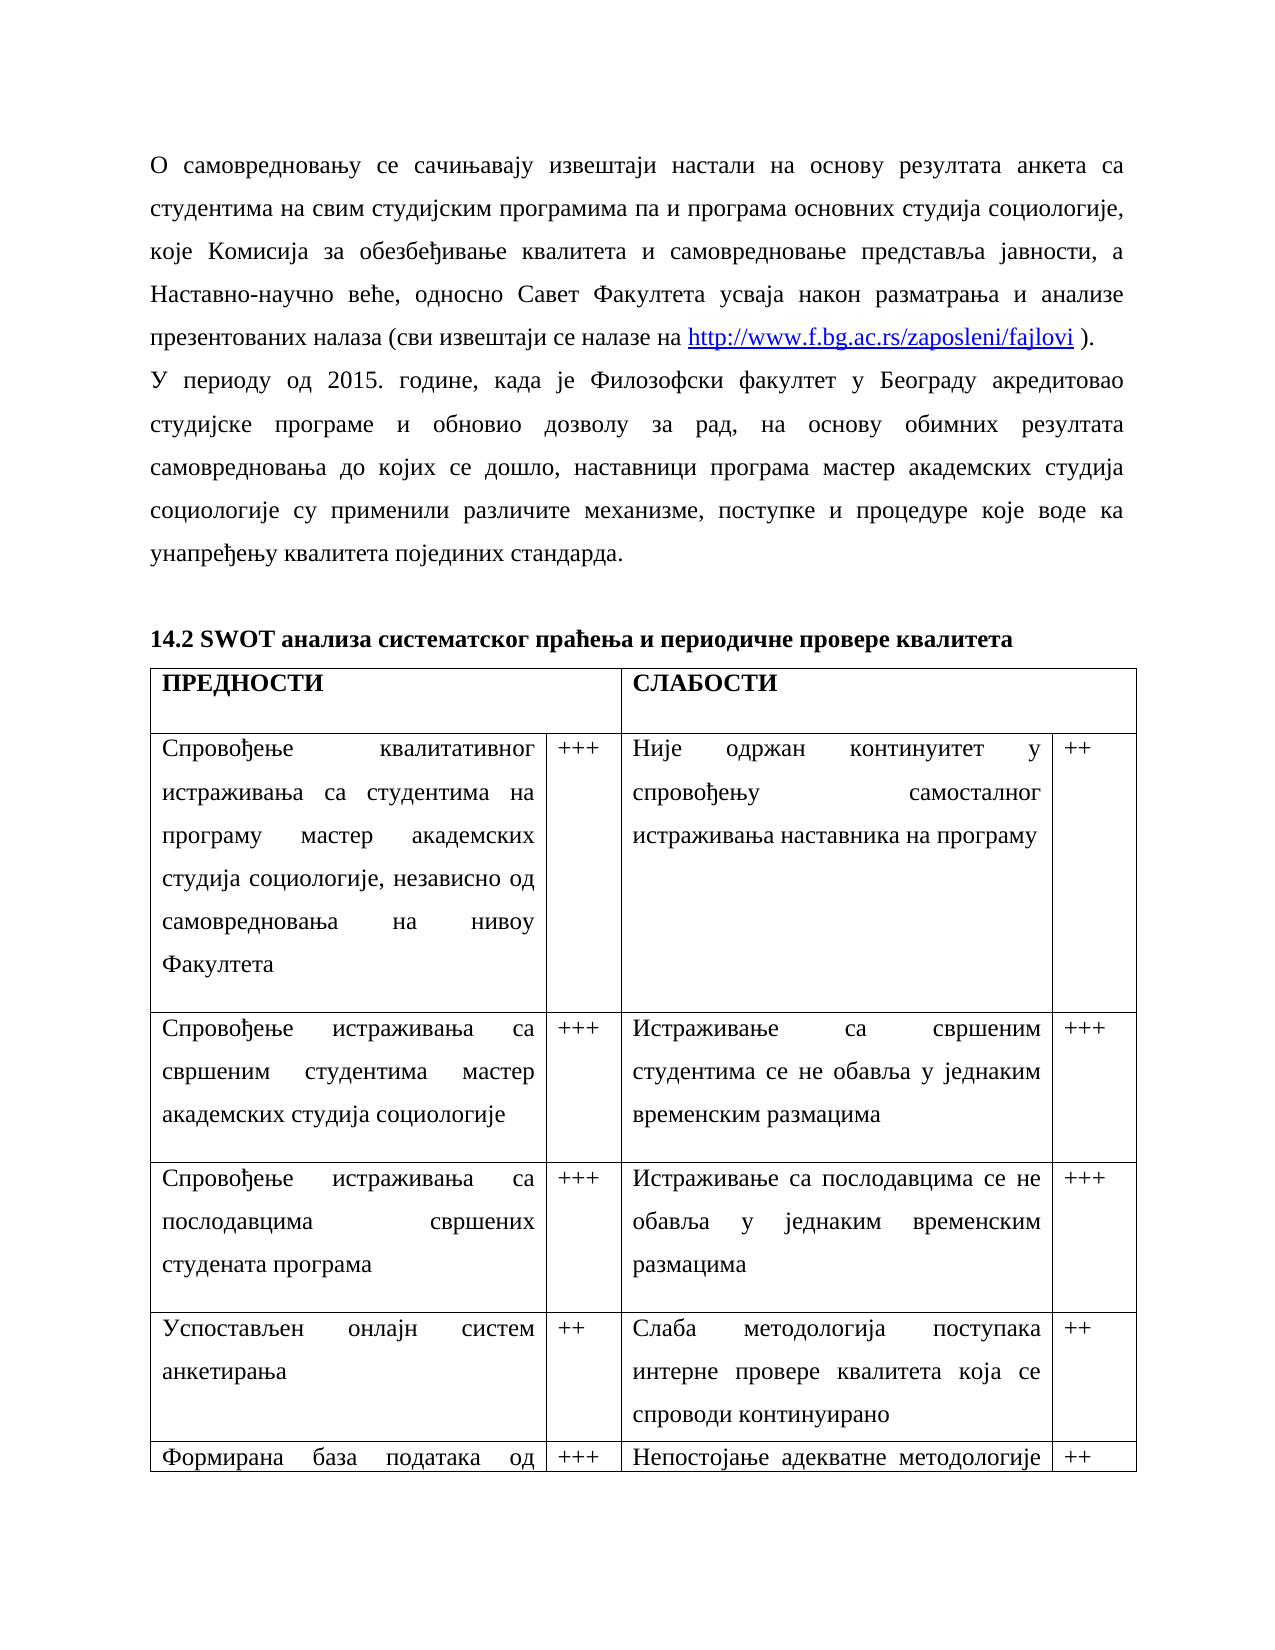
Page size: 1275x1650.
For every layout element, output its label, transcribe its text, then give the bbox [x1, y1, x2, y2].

table_cell +++ [547, 1442, 621, 1471]
table_cell Истраживање са свршеним студентима се не обавља у једнаким временским размацима [622, 1013, 1052, 1162]
table_cell Спровођење квалитативног истраживања са студентима на програму мастер академских студија социологије, независно од самовредновања на нивоу Факултета [151, 734, 546, 1012]
table_cell Истраживање са послодавцима се не обавља у једнаким временским размацима [622, 1163, 1052, 1312]
table_cell +++ [547, 1163, 621, 1312]
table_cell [151, 1442, 546, 1471]
text 14.2 SWOT анализа систематског праћења и периодичне провере квалитета [150, 624, 1125, 653]
table_cell Спровођење истраживања са свршеним студентима мастер академских студија социологије [151, 1013, 546, 1162]
table_header [547, 669, 621, 732]
table_cell Успостављен онлајн систем анкетирања [151, 1313, 546, 1441]
table_cell ++ [1053, 1442, 1136, 1471]
table_cell ++ [547, 1313, 621, 1441]
table_header [1053, 669, 1136, 732]
text У периоду од 2015. године, када је Филозофски факултет у Београду акредитовао студијске програме и обновио дозволу за рад, на основу обимних резултата самовредновања до којих се дошло, наставници програма мастер академских студија социологије су применили различите механизме, поступке и процедуре које воде ка унапређењу квалитета појединих стандарда. [150, 366, 1125, 567]
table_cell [622, 1442, 1052, 1471]
table_cell +++ [547, 1013, 621, 1162]
table_cell +++ [547, 734, 621, 1012]
table_cell Није одржан континуитет у спровођењу самосталног истраживања наставника на програму [622, 734, 1052, 1012]
table_header СЛАБОСТИ [622, 669, 1052, 732]
table_cell ++ [1053, 734, 1136, 1012]
table_cell Спровођење истраживања са послодавцима свршених студената програма [151, 1163, 546, 1312]
table_header ПРЕДНОСТИ [151, 669, 546, 732]
table_cell ++ [1053, 1313, 1136, 1441]
table_cell +++ [1053, 1163, 1136, 1312]
table_cell Слаба методологија поступака интерне провере квалитета која се спроводи континуирано [622, 1313, 1052, 1441]
text О самовредновању се сачињавају извештаји настали на основу резултата анкета са студентима на свим студијским програмима па и програма основних студија социологије, које Комисија за обезбеђивање квалитета и самовредновање представља јавности, а Наставно-научно веће, односно Савет Факултета усваја након разматрања и анализе презентованих налаза (сви извештаји се налазе на http://www.f.bg.ac.rs/zaposleni/fajlovi ). [150, 150, 1125, 351]
table_cell +++ [1053, 1013, 1136, 1162]
